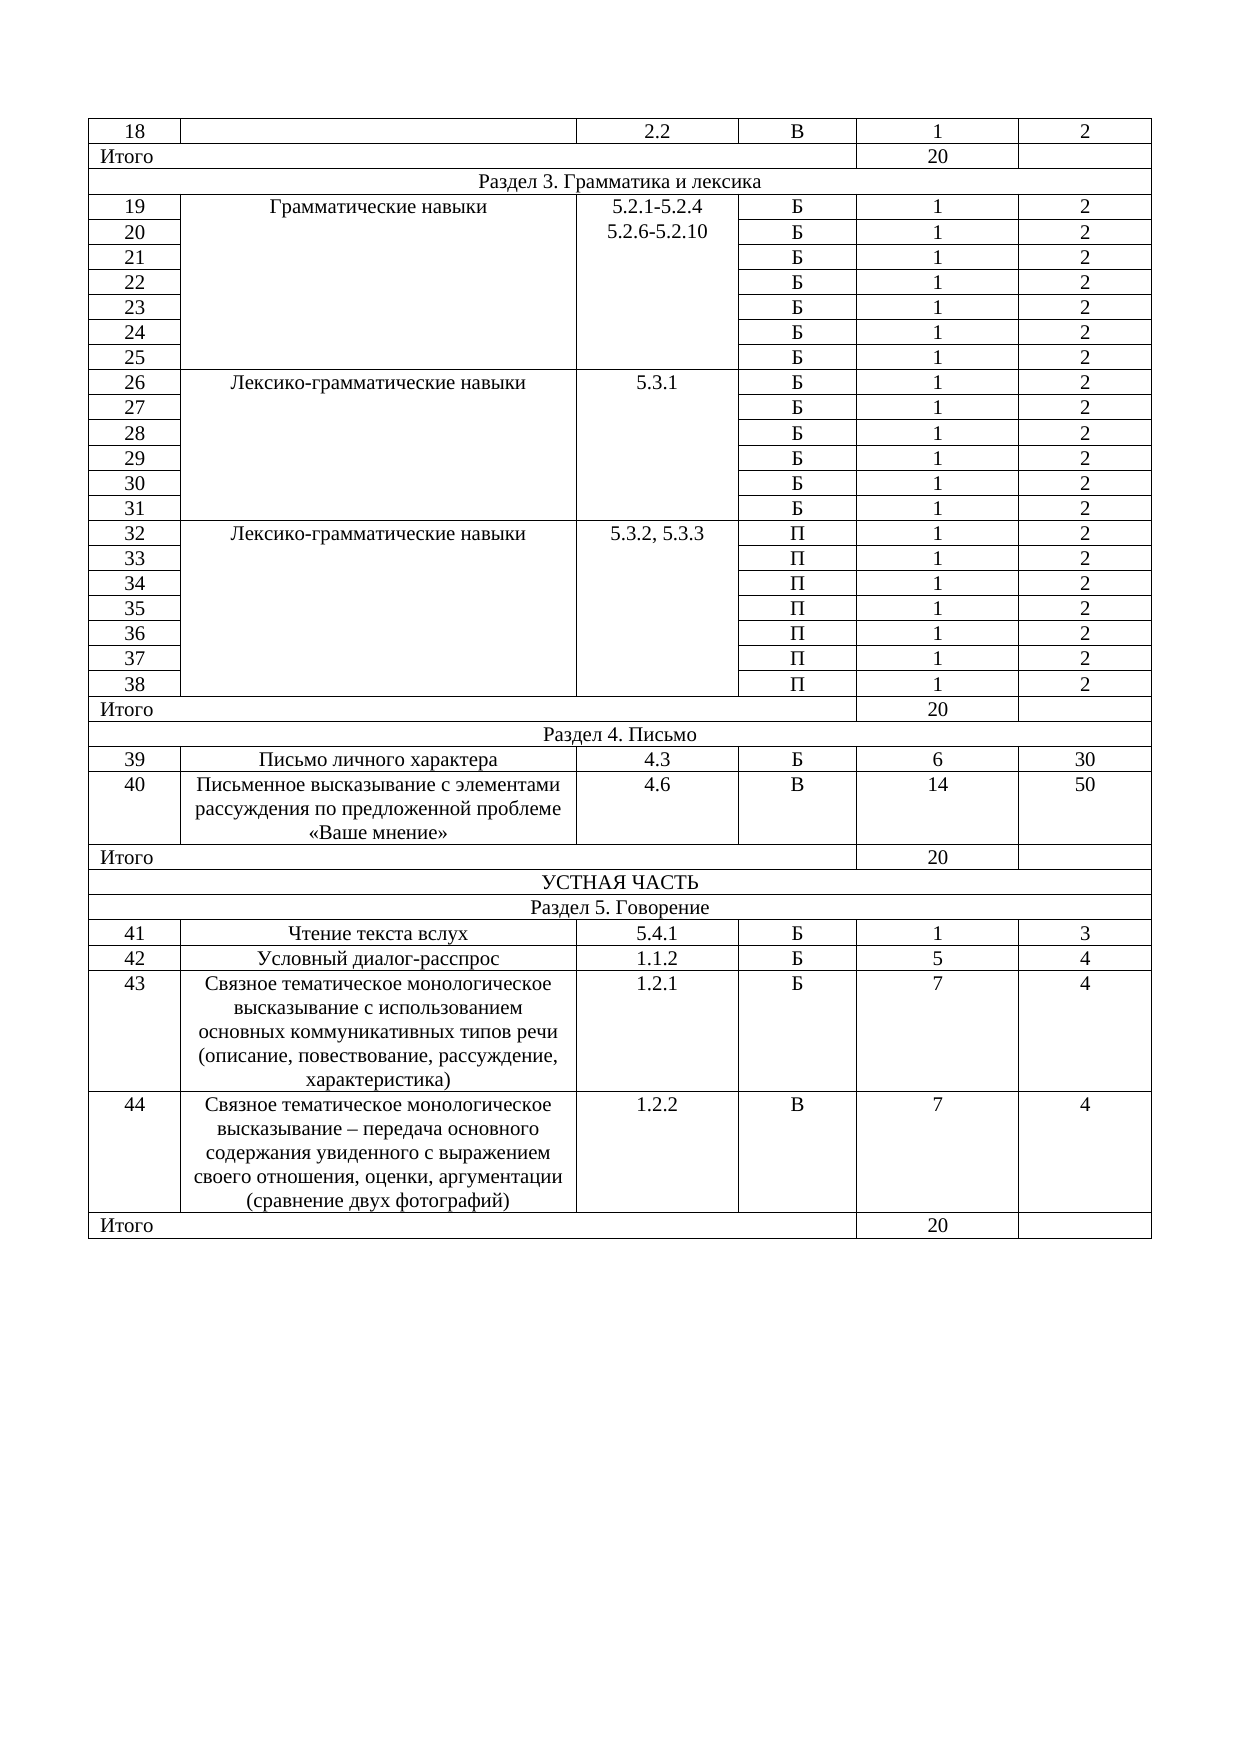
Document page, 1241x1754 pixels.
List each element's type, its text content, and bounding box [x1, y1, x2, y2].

table_cell 30 [89, 471, 180, 495]
table_cell Итого [89, 845, 856, 869]
table_cell 4.3 [577, 747, 738, 771]
table_cell 14 [857, 772, 1018, 844]
table_cell 34 [89, 571, 180, 595]
table_cell 27 [89, 395, 180, 419]
table_cell 1 [857, 571, 1018, 595]
table_cell 21 [89, 245, 180, 269]
table_cell 5.3.1 [577, 370, 738, 520]
table_cell П [739, 671, 856, 696]
table_cell 36 [89, 621, 180, 645]
table_cell 29 [89, 446, 180, 469]
table_cell 6 [857, 747, 1018, 771]
table_cell Б [739, 195, 856, 218]
table_cell [1019, 845, 1151, 869]
table_cell 39 [89, 747, 180, 771]
table_cell Раздел 3. Грамматика и лексика [89, 169, 1151, 193]
table_cell Итого [89, 144, 856, 168]
table_cell Письмо личного характера [181, 747, 576, 771]
table_cell 20 [857, 1213, 1018, 1237]
table_cell 1 [857, 596, 1018, 620]
table_cell 22 [89, 270, 180, 294]
table_cell Письменное высказывание с элементами рассуждения по предложенной проблеме «Ваше мнение» [181, 772, 576, 844]
table_cell Б [739, 446, 856, 469]
table_cell 1 [857, 295, 1018, 319]
table_cell 5.2.1-5.2.4 5.2.6-5.2.10 [577, 195, 738, 369]
table_cell 2 [1019, 596, 1151, 620]
table_cell Итого [89, 697, 856, 721]
table_cell Б [739, 320, 856, 344]
table_cell 2 [1019, 119, 1151, 143]
table_cell 1.1.2 [577, 946, 738, 969]
table_cell 1 [857, 320, 1018, 344]
table_cell 37 [89, 646, 180, 670]
table_cell 1 [857, 420, 1018, 444]
table_cell 24 [89, 320, 180, 344]
table_cell 1 [857, 220, 1018, 244]
table_cell 2.2 [577, 119, 738, 143]
table_cell 2 [1019, 446, 1151, 469]
table_cell 5.3.2, 5.3.3 [577, 521, 738, 696]
table_cell 4 [1019, 1092, 1151, 1212]
table_cell Б [739, 270, 856, 294]
table_cell П [739, 646, 856, 670]
table_cell В [739, 1092, 856, 1212]
table_cell В [739, 119, 856, 143]
table_cell Раздел 4. Письмо [89, 722, 1151, 746]
table_cell 20 [857, 845, 1018, 869]
table_cell Б [739, 395, 856, 419]
table_cell 4 [1019, 971, 1151, 1091]
table_cell 1 [857, 496, 1018, 520]
table_cell Лексико-грамматические навыки [181, 521, 576, 696]
table_cell [1019, 697, 1151, 721]
table_cell 2 [1019, 320, 1151, 344]
table_cell Б [739, 496, 856, 520]
table_cell 1 [857, 546, 1018, 570]
table_cell 2 [1019, 270, 1151, 294]
table_cell 2 [1019, 370, 1151, 394]
table_cell 2 [1019, 220, 1151, 244]
table_cell 2 [1019, 621, 1151, 645]
table_cell 20 [857, 144, 1018, 168]
table_cell 42 [89, 946, 180, 969]
table_cell 1 [857, 920, 1018, 944]
table_cell 32 [89, 521, 180, 545]
table_cell 1 [857, 395, 1018, 419]
table_cell 1 [857, 671, 1018, 696]
table_cell 1 [857, 119, 1018, 143]
table_cell 35 [89, 596, 180, 620]
table_cell Раздел 5. Говорение [89, 895, 1151, 919]
table_cell 2 [1019, 546, 1151, 570]
table_cell 2 [1019, 471, 1151, 495]
table_cell В [739, 772, 856, 844]
table_cell Б [739, 471, 856, 495]
table_cell 23 [89, 295, 180, 319]
table_cell Связное тематическое монологическое высказывание с использованием основных коммуникативных типов речи (описание, повествование, рассуждение, характеристика) [181, 971, 576, 1091]
table_cell Б [739, 420, 856, 444]
table_cell 33 [89, 546, 180, 570]
table_cell 43 [89, 971, 180, 1091]
table_cell 38 [89, 671, 180, 696]
table_cell Условный диалог-расспрос [181, 946, 576, 969]
table_cell 1.2.2 [577, 1092, 738, 1212]
table_cell Итого [89, 1213, 856, 1237]
table_cell 1 [857, 345, 1018, 369]
table_cell 1 [857, 270, 1018, 294]
table_cell Грамматические навыки [181, 195, 576, 369]
table_cell [1019, 144, 1151, 168]
table_cell 2 [1019, 345, 1151, 369]
table_cell 1 [857, 195, 1018, 218]
table_cell [1019, 1213, 1151, 1237]
table_cell 18 [89, 119, 180, 143]
table_cell 2 [1019, 671, 1151, 696]
table_cell П [739, 546, 856, 570]
table_cell 2 [1019, 195, 1151, 218]
table_cell 30 [1019, 747, 1151, 771]
table_cell 2 [1019, 295, 1151, 319]
table_cell 2 [1019, 496, 1151, 520]
table_cell Б [739, 220, 856, 244]
table_cell 4.6 [577, 772, 738, 844]
table_cell Лексико-грамматические навыки [181, 370, 576, 520]
table_cell П [739, 571, 856, 595]
table_cell Б [739, 345, 856, 369]
table_cell П [739, 621, 856, 645]
table_cell 19 [89, 195, 180, 218]
table_cell 44 [89, 1092, 180, 1212]
table_cell 20 [857, 697, 1018, 721]
table_cell 28 [89, 420, 180, 444]
table_cell Б [739, 370, 856, 394]
table_cell 31 [89, 496, 180, 520]
table_cell Б [739, 920, 856, 944]
table_cell 7 [857, 1092, 1018, 1212]
table_cell Б [739, 971, 856, 1091]
table_cell 4 [1019, 946, 1151, 969]
table_cell 2 [1019, 245, 1151, 269]
table_cell 20 [89, 220, 180, 244]
table_cell 2 [1019, 395, 1151, 419]
table_cell 7 [857, 971, 1018, 1091]
table_cell 2 [1019, 521, 1151, 545]
table_cell 1 [857, 521, 1018, 545]
table_cell 2 [1019, 571, 1151, 595]
table_cell Чтение текста вслух [181, 920, 576, 944]
table_cell 25 [89, 345, 180, 369]
table_cell 5 [857, 946, 1018, 969]
table_cell 41 [89, 920, 180, 944]
table_cell 2 [1019, 420, 1151, 444]
table_cell 1 [857, 621, 1018, 645]
table_cell Б [739, 295, 856, 319]
table_cell 1 [857, 245, 1018, 269]
table_cell Б [739, 747, 856, 771]
table_cell 5.4.1 [577, 920, 738, 944]
table_cell УСТНАЯ ЧАСТЬ [89, 870, 1151, 894]
table_cell 1 [857, 471, 1018, 495]
table_cell 1 [857, 446, 1018, 469]
table_cell 2 [1019, 646, 1151, 670]
table_cell 1 [857, 370, 1018, 394]
table_cell П [739, 521, 856, 545]
table_cell Связное тематическое монологическое высказывание – передача основного содержания увиденного с выражением своего отношения, оценки, аргументации (сравнение двух фотографий) [181, 1092, 576, 1212]
table_cell 26 [89, 370, 180, 394]
table_cell Б [739, 245, 856, 269]
table_cell 40 [89, 772, 180, 844]
table_cell 50 [1019, 772, 1151, 844]
table_cell 1 [857, 646, 1018, 670]
table_cell 1.2.1 [577, 971, 738, 1091]
table_cell Б [739, 946, 856, 969]
table_cell П [739, 596, 856, 620]
table_cell 3 [1019, 920, 1151, 944]
